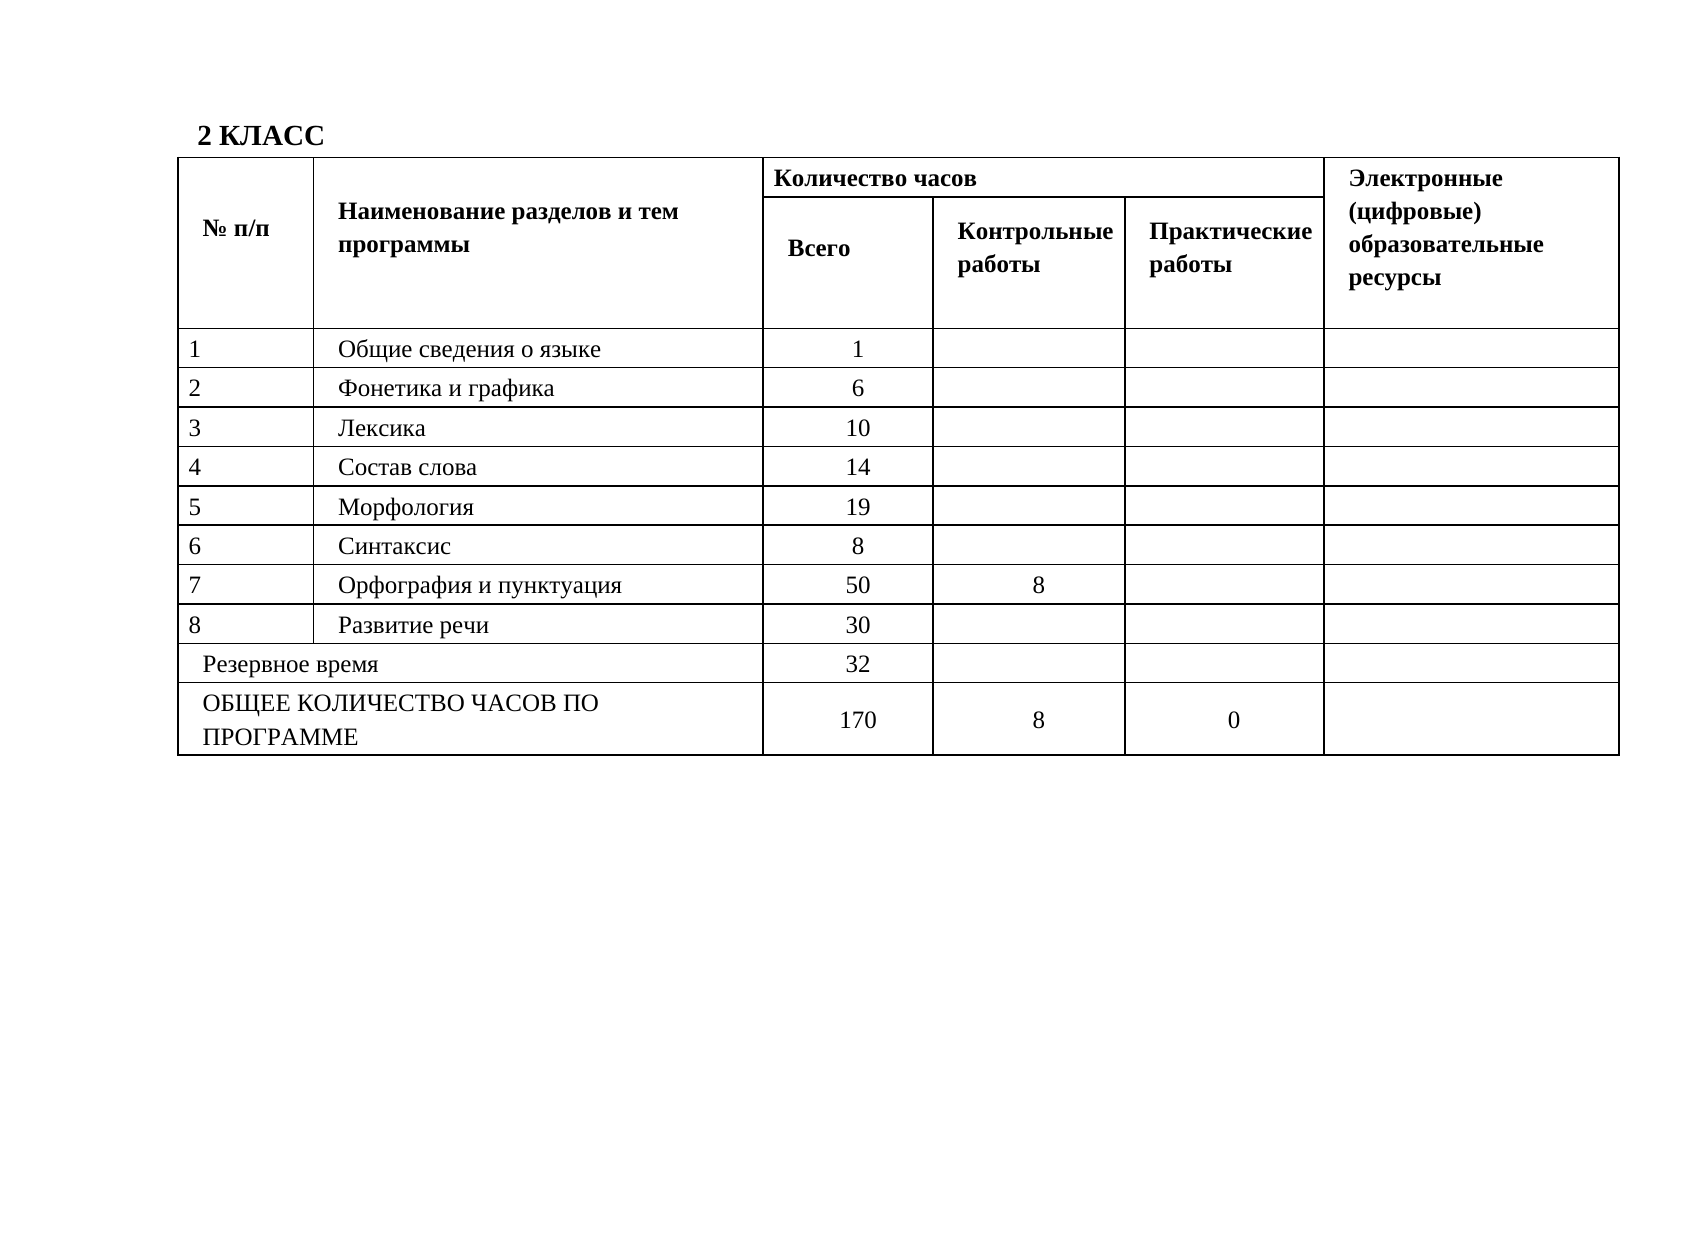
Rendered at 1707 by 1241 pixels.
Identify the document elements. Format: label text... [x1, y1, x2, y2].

table_cell [1325, 605, 1618, 642]
table_cell 3 [179, 408, 313, 446]
table_cell [1325, 565, 1618, 603]
table_cell [1126, 487, 1323, 524]
table_cell [1325, 644, 1618, 682]
table_cell [934, 329, 1124, 367]
table_cell [1325, 447, 1618, 485]
table_cell Фонетика и графика [314, 368, 762, 406]
table_cell [1126, 605, 1323, 642]
table_cell 1 [179, 329, 313, 367]
table_cell 6 [764, 368, 932, 406]
table_cell Синтаксис [314, 526, 762, 564]
table_cell 8 [934, 565, 1124, 603]
table_cell [1325, 487, 1618, 524]
table_cell Лексика [314, 408, 762, 446]
table_cell [934, 408, 1124, 446]
table_cell [934, 644, 1124, 682]
table_header № п/п [179, 158, 313, 327]
table_cell [1325, 329, 1618, 367]
table_cell [1126, 644, 1323, 682]
table_header Электронные (цифровые) образовательные ресурсы [1325, 158, 1618, 327]
table_cell Состав слова [314, 447, 762, 485]
table_cell 10 [764, 408, 932, 446]
table_cell 1 [764, 329, 932, 367]
table_cell 7 [179, 565, 313, 603]
table_cell [1325, 526, 1618, 564]
table_cell 30 [764, 605, 932, 642]
table_cell 14 [764, 447, 932, 485]
table_cell [1126, 565, 1323, 603]
table_cell Практические работы [1126, 198, 1323, 327]
table_cell Развитие речи [314, 605, 762, 642]
table_cell [1126, 408, 1323, 446]
table_cell 8 [764, 526, 932, 564]
table_cell Резервное время [179, 644, 762, 682]
table_cell [934, 368, 1124, 406]
table_cell 8 [934, 683, 1124, 754]
table_cell 6 [179, 526, 313, 564]
table_cell [934, 526, 1124, 564]
table_cell 2 [179, 368, 313, 406]
table_cell 8 [179, 605, 313, 642]
table_cell [934, 447, 1124, 485]
table_cell Всего [764, 198, 932, 327]
table_cell [1325, 368, 1618, 406]
table_cell 5 [179, 487, 313, 524]
table_cell [1126, 368, 1323, 406]
table_cell [934, 487, 1124, 524]
text 2 КЛАСС [190, 118, 1618, 152]
table_header Количество часов [764, 158, 1323, 196]
table_cell Контрольные работы [934, 198, 1124, 327]
table_cell [1325, 683, 1618, 754]
table_cell 170 [764, 683, 932, 754]
table_cell [1126, 526, 1323, 564]
table_cell [1126, 329, 1323, 367]
table_cell 0 [1126, 683, 1323, 754]
table_cell [934, 605, 1124, 642]
table_cell Общие сведения о языке [314, 329, 762, 367]
table_cell ОБЩЕЕ КОЛИЧЕСТВО ЧАСОВ ПО ПРОГРАММЕ [179, 683, 762, 754]
table_cell [1126, 447, 1323, 485]
table_cell 19 [764, 487, 932, 524]
table_header Наименование разделов и тем программы [314, 158, 762, 327]
table_cell Морфология [314, 487, 762, 524]
table_cell 4 [179, 447, 313, 485]
table_cell Орфография и пунктуация [314, 565, 762, 603]
table_cell [1325, 408, 1618, 446]
table_cell 32 [764, 644, 932, 682]
table_cell 50 [764, 565, 932, 603]
